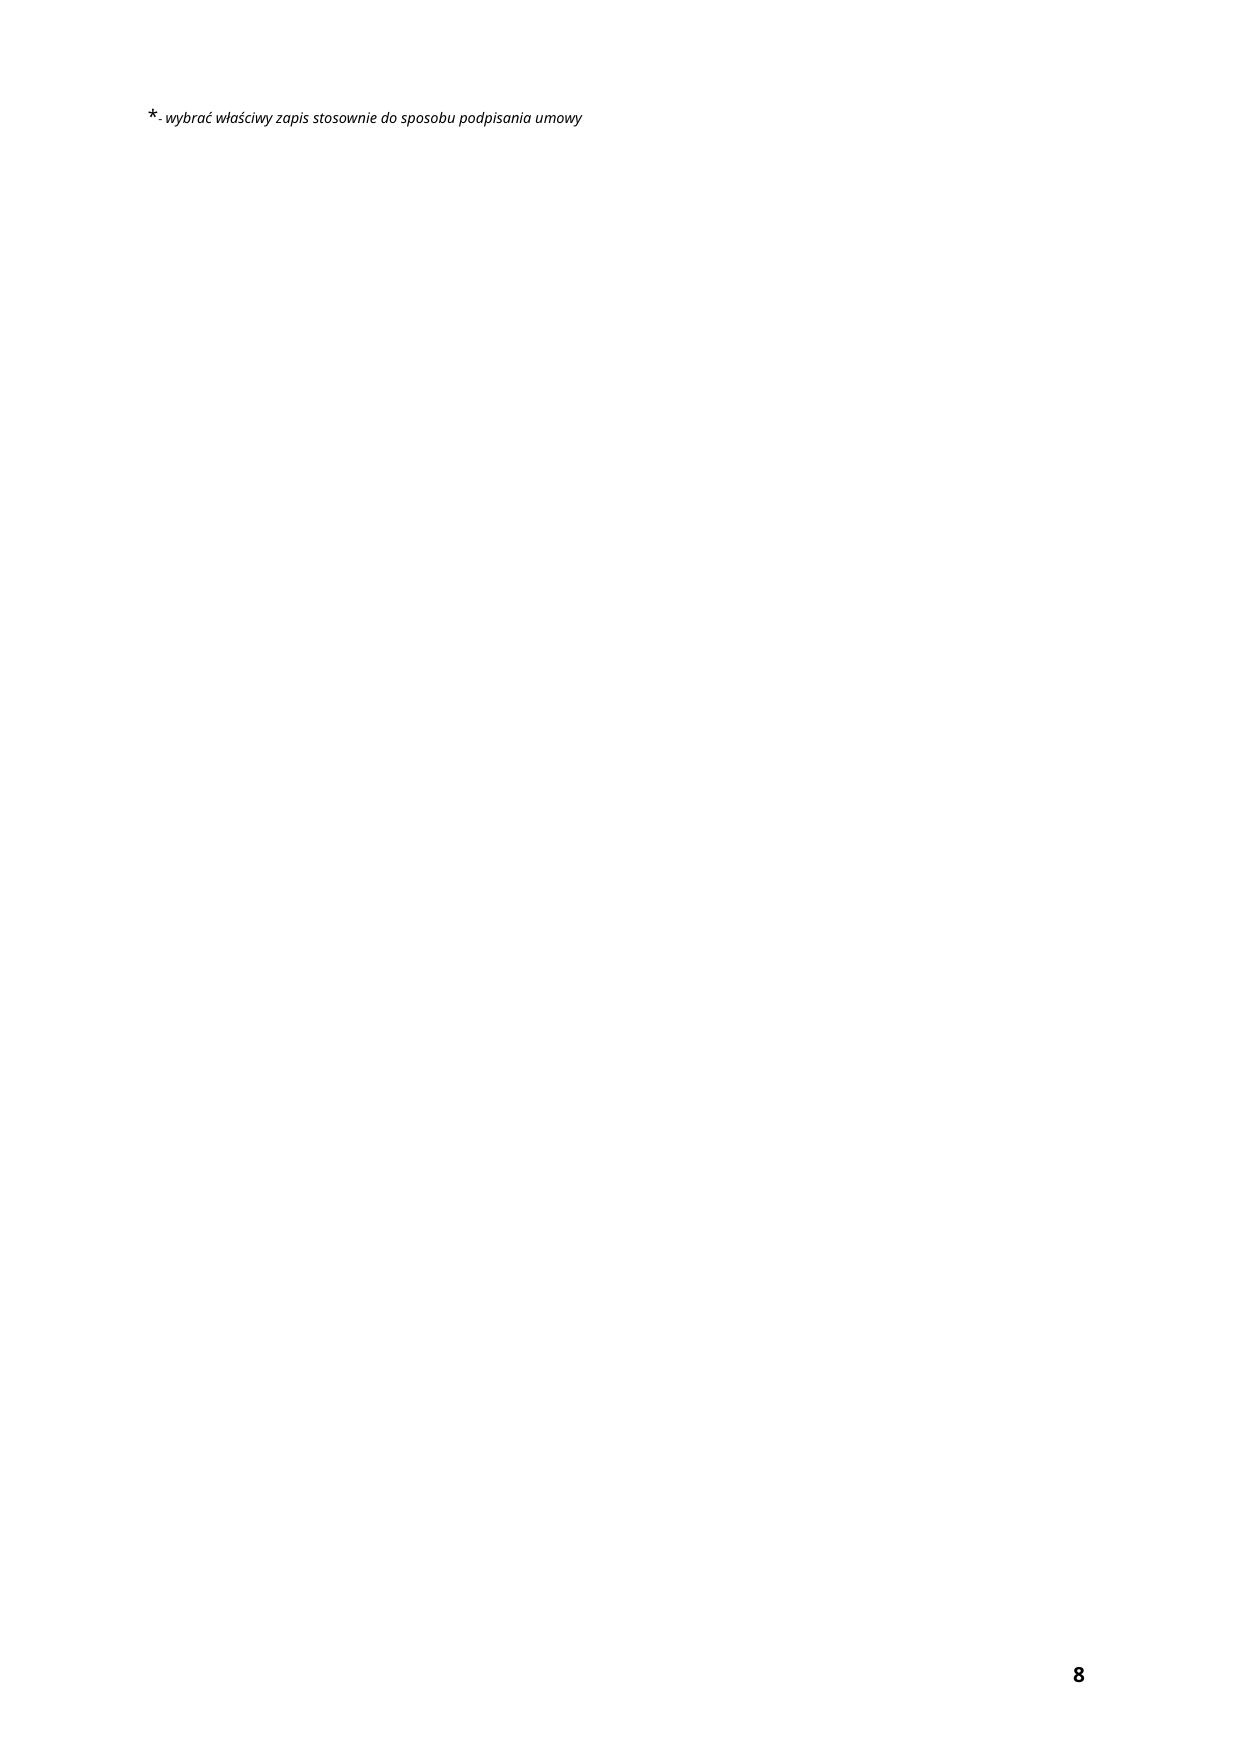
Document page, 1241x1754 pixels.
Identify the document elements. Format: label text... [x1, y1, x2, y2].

text *- wybrać właściwy zapis stosownie do sposobu podpisania umowy [148, 103, 1122, 129]
